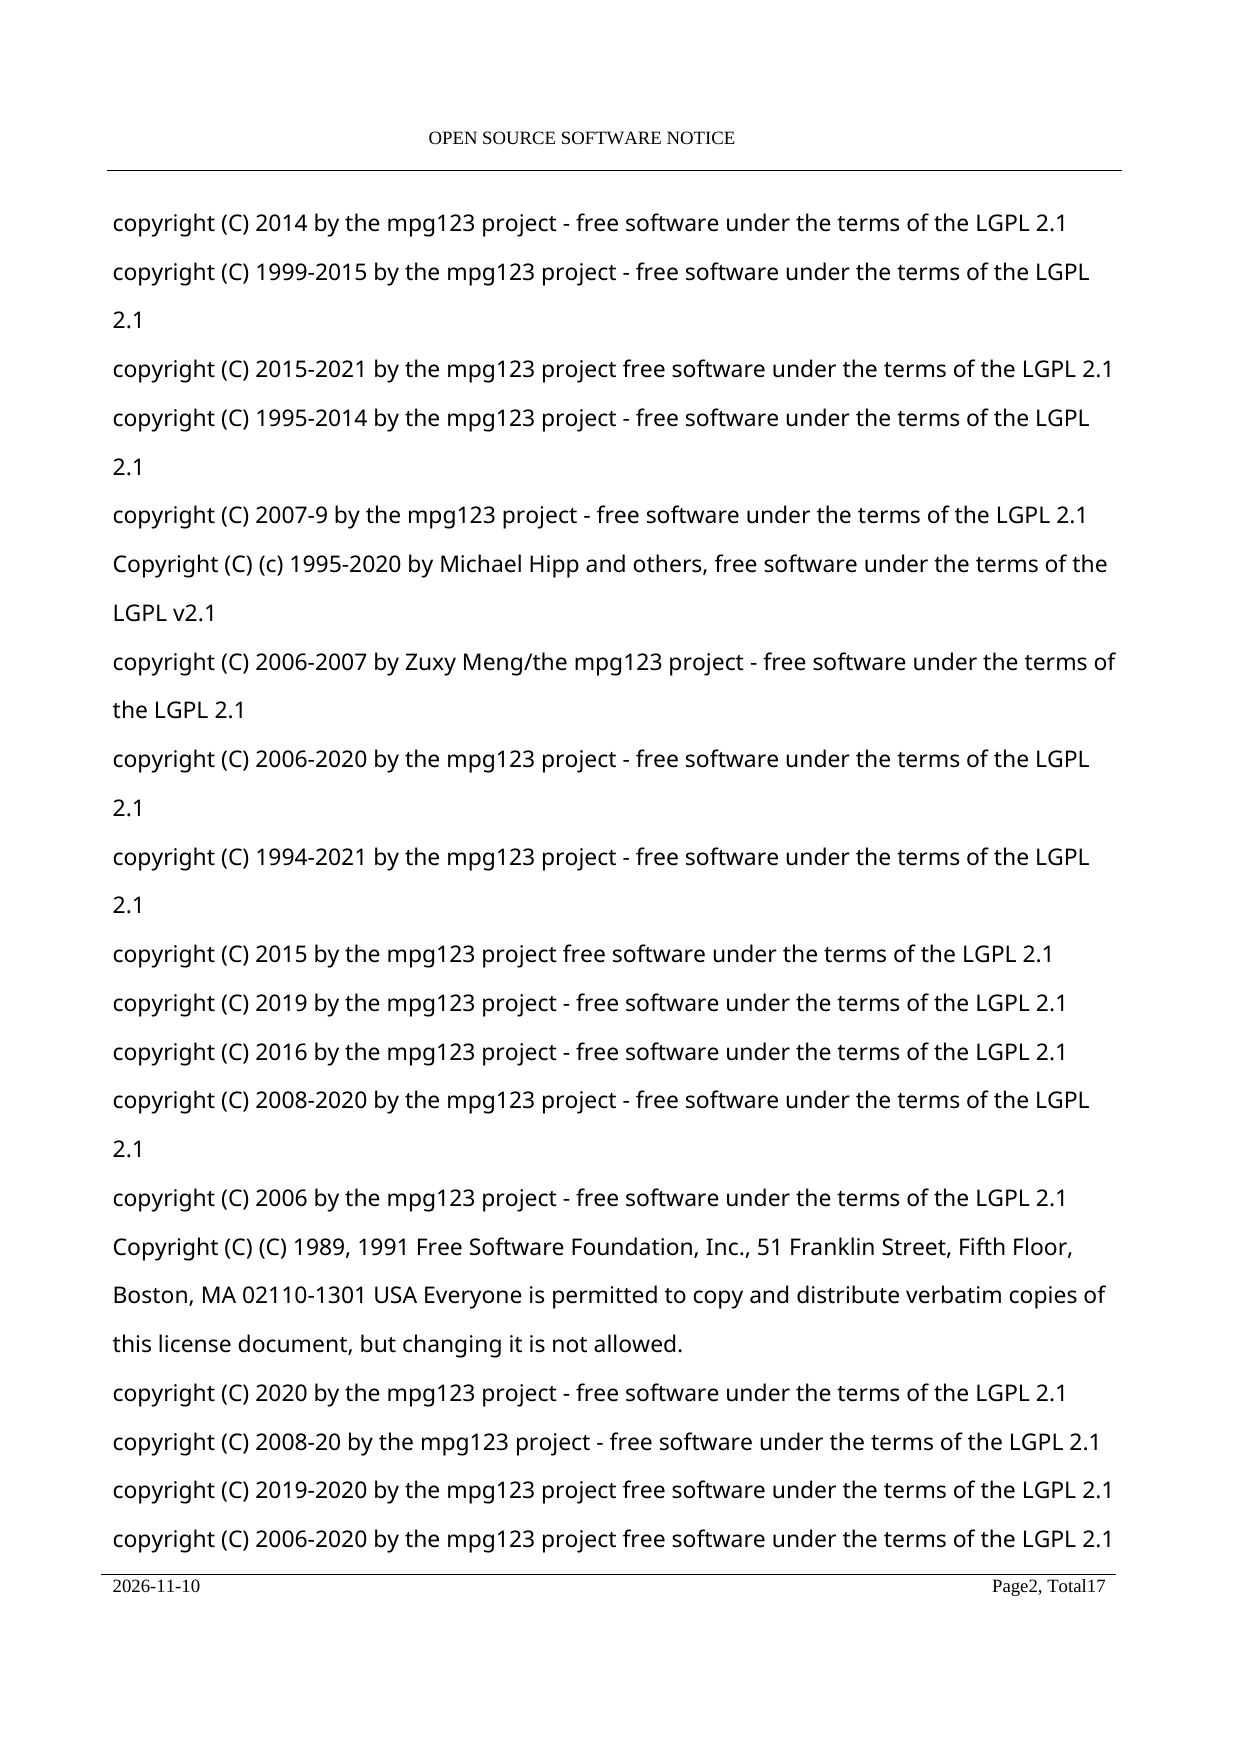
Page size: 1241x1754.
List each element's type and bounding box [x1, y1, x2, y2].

text [112, 206, 1128, 1555]
